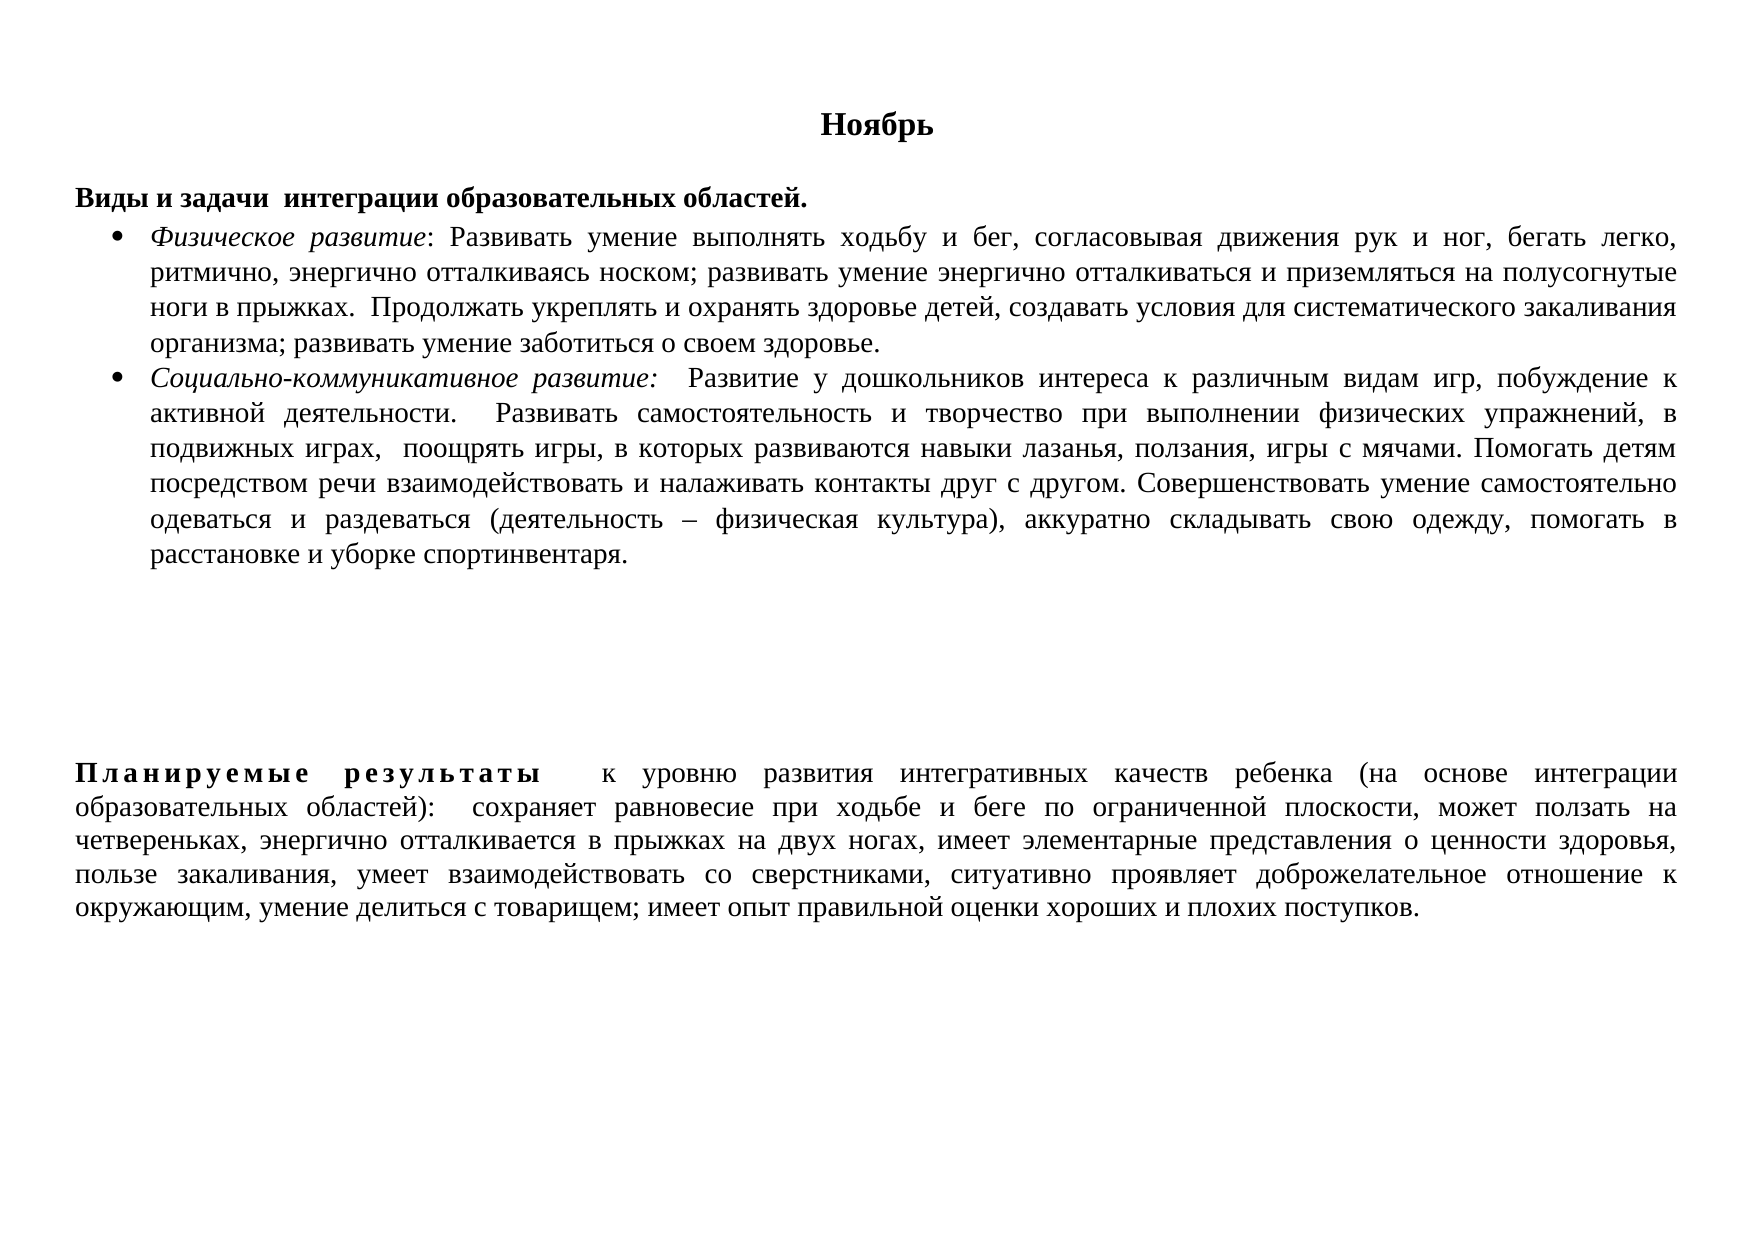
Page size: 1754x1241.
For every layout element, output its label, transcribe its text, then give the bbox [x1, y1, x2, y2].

text Ноябрь [75, 104, 1679, 142]
list Социально-коммуникативное развитие: Развитие у дошкольников интереса к различным видам игр, побуждение к активной деятельности. Развивать самостоятельность и творчество при выполнении физических упражнений, в подвижных играх, поощрять игры, в которых развиваются навыки лазанья, ползания, игры с мячами. Помогать детям посредством речи взаимодействовать и налаживать контакты друг с другом. Совершенствовать умение самостоятельно одеваться и раздеваться (деятельность – физическая культура), аккуратно складывать свою одежду, помогать в расстановке и уборке спортинвентаря. [112, 360, 1679, 569]
text Виды и задачи интеграции образовательных областей. [75, 180, 1679, 214]
text Планируемые результаты к уровню развития интегративных качеств ребенка (на основе интеграции образовательных областей): сохраняет равновесие при ходьбе и беге по ограниченной плоскости, может ползать на четвереньках, энергично отталкивается в прыжках на двух ногах, имеет элементарные представления о ценности здоровья, пользе закаливания, умеет взаимодействовать со сверстниками, ситуативно проявляет доброжелательное отношение к окружающим, умение делиться с товарищем; имеет опыт правильной оценки хороших и плохих поступков. [75, 755, 1679, 923]
list Физическое развитие: Развивать умение выполнять ходьбу и бег, согласовывая движения рук и ног, бегать легко, ритмично, энергично отталкиваясь носком; развивать умение энергично отталкиваться и приземляться на полусогнутые ноги в прыжках. Продолжать укреплять и охранять здоровье детей, создавать условия для систематического закаливания организма; развивать умение заботиться о своем здоровье. [112, 219, 1679, 358]
